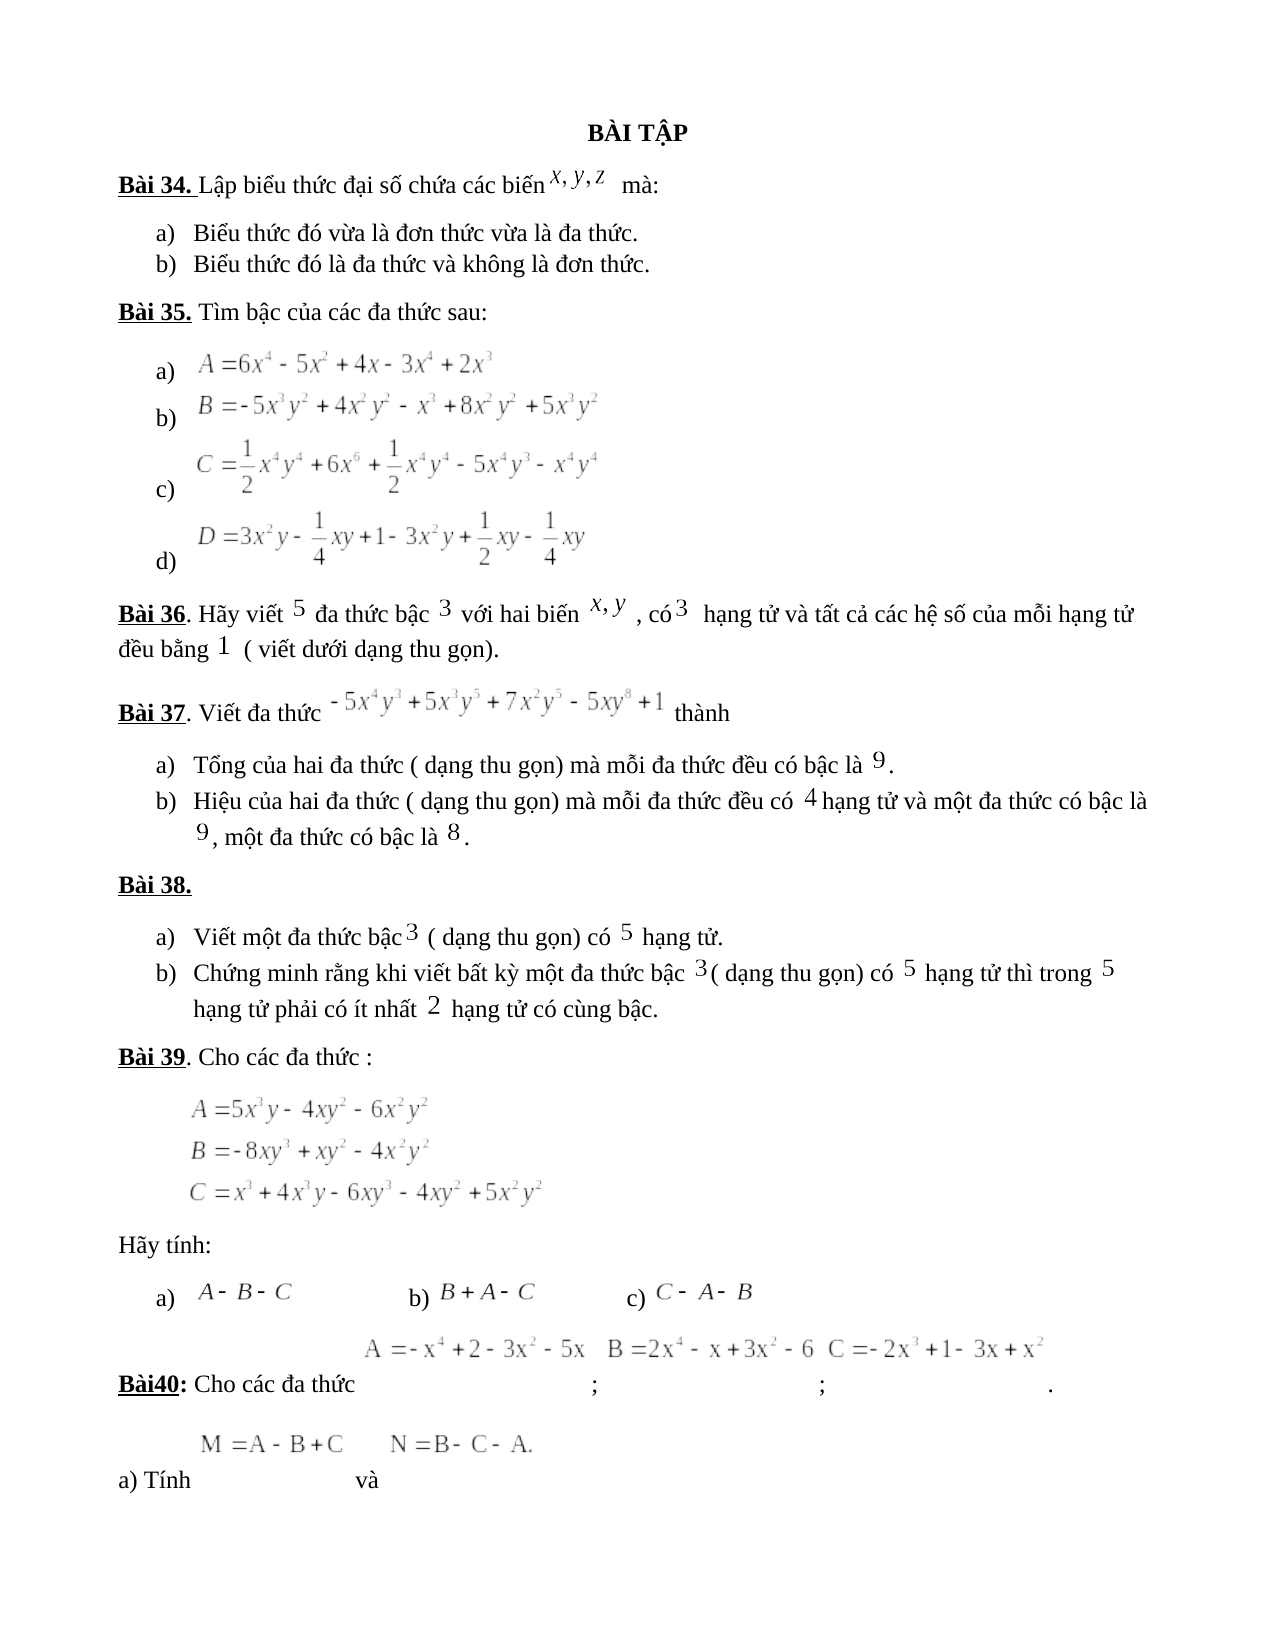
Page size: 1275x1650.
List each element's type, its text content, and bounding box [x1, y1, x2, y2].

list Biểu thức đó vừa là đơn thức vừa là đa thức. [156, 218, 1157, 247]
list Viết một đa thức bậc ( dạng thu gọn) có hạng tử. [156, 917, 1157, 951]
text Bài 36. Hãy viết đa thức bậc với hai biến , có hạng tử và tất cả các hệ số của mỗi hạng tử đều bằng ( viết dưới dạng thu gọn). [118, 594, 1157, 663]
text Bài 37. Viết đa thức thành [118, 682, 1157, 727]
list Tổng của hai đa thức ( dạng thu gọn) mà mỗi đa thức đều có bậc là . [156, 746, 1157, 779]
text BÀI TẬP [118, 118, 1157, 147]
text a) Tính và [118, 1429, 1157, 1493]
list Chứng minh rằng khi viết bất kỳ một đa thức bậc ( dạng thu gọn) có hạng tử thì trong hạng tử phải có ít nhất hạng tử có cùng bậc. [156, 953, 1157, 1023]
text Hãy tính: [118, 1230, 1157, 1259]
text Bài40: Cho các đa thức ; ;. [118, 1330, 1157, 1398]
list b) c) [156, 1278, 1157, 1311]
text Bài 39. Cho các đa thức : [118, 1042, 1157, 1070]
text Bài 35. Tìm bậc của các đa thức sau: [118, 297, 1157, 326]
text Bài 34. Lập biểu thức đại số chứa các biến mà: [118, 166, 1157, 199]
list Biểu thức đó là đa thức và không là đơn thức. [156, 249, 1157, 278]
text Bài 38. [118, 870, 1157, 898]
list Hiệu của hai đa thức ( dạng thu gọn) mà mỗi đa thức đều có hạng tử và một đa thức có bậc là , một đa thức có bậc là . [156, 781, 1157, 851]
